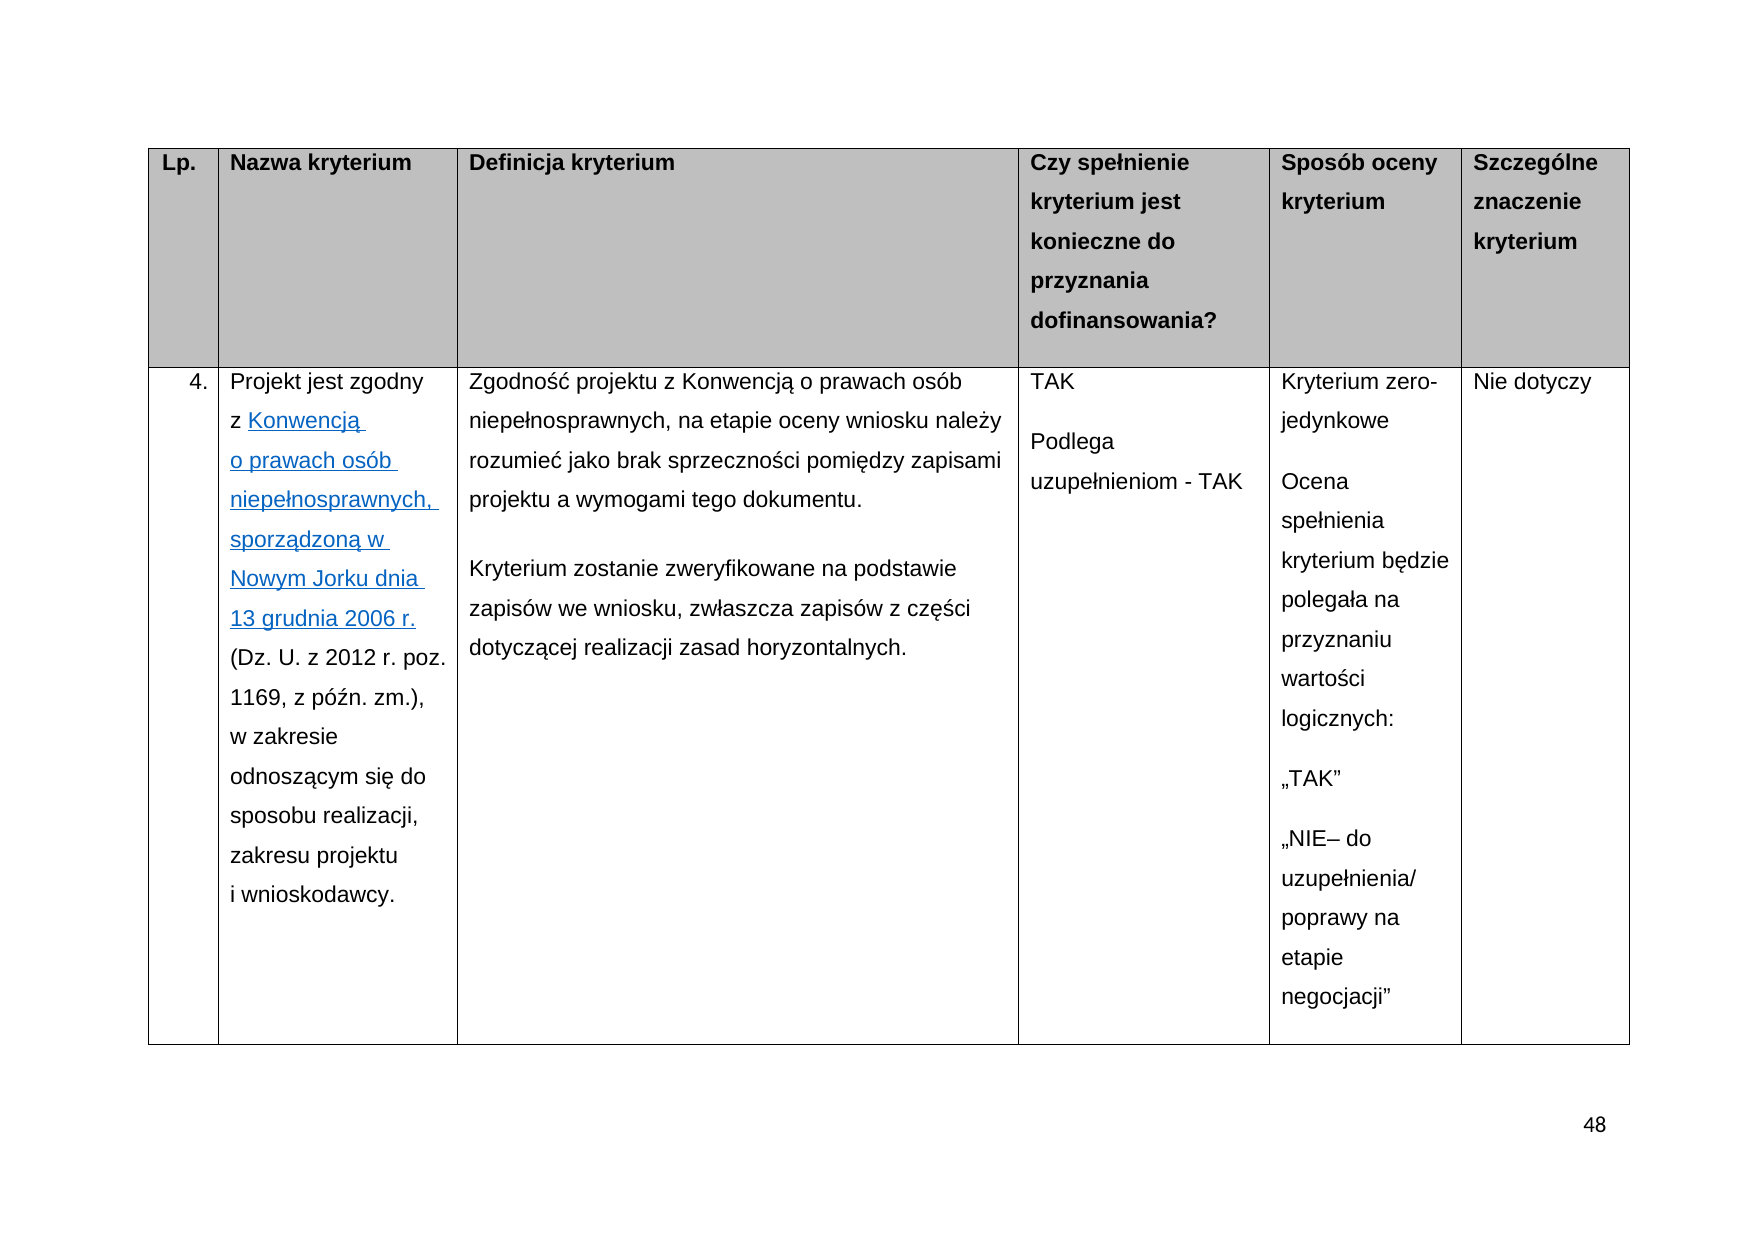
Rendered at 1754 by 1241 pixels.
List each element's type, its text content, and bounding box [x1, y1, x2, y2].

table_cell [149, 368, 218, 1043]
table_header Nazwa kryterium [219, 149, 457, 367]
table_header Definicja kryterium [458, 149, 1018, 367]
table_header Szczególne znaczenie kryterium [1462, 149, 1629, 367]
table_cell TAK Podlega uzupełnieniom - TAK [1019, 368, 1269, 1043]
table_cell Nie dotyczy [1462, 368, 1629, 1043]
table_header Lp. [149, 149, 218, 367]
table_header Czy spełnienie kryterium jest konieczne do przyznania dofinansowania? [1019, 149, 1269, 367]
table_header Sposób oceny kryterium [1270, 149, 1461, 367]
